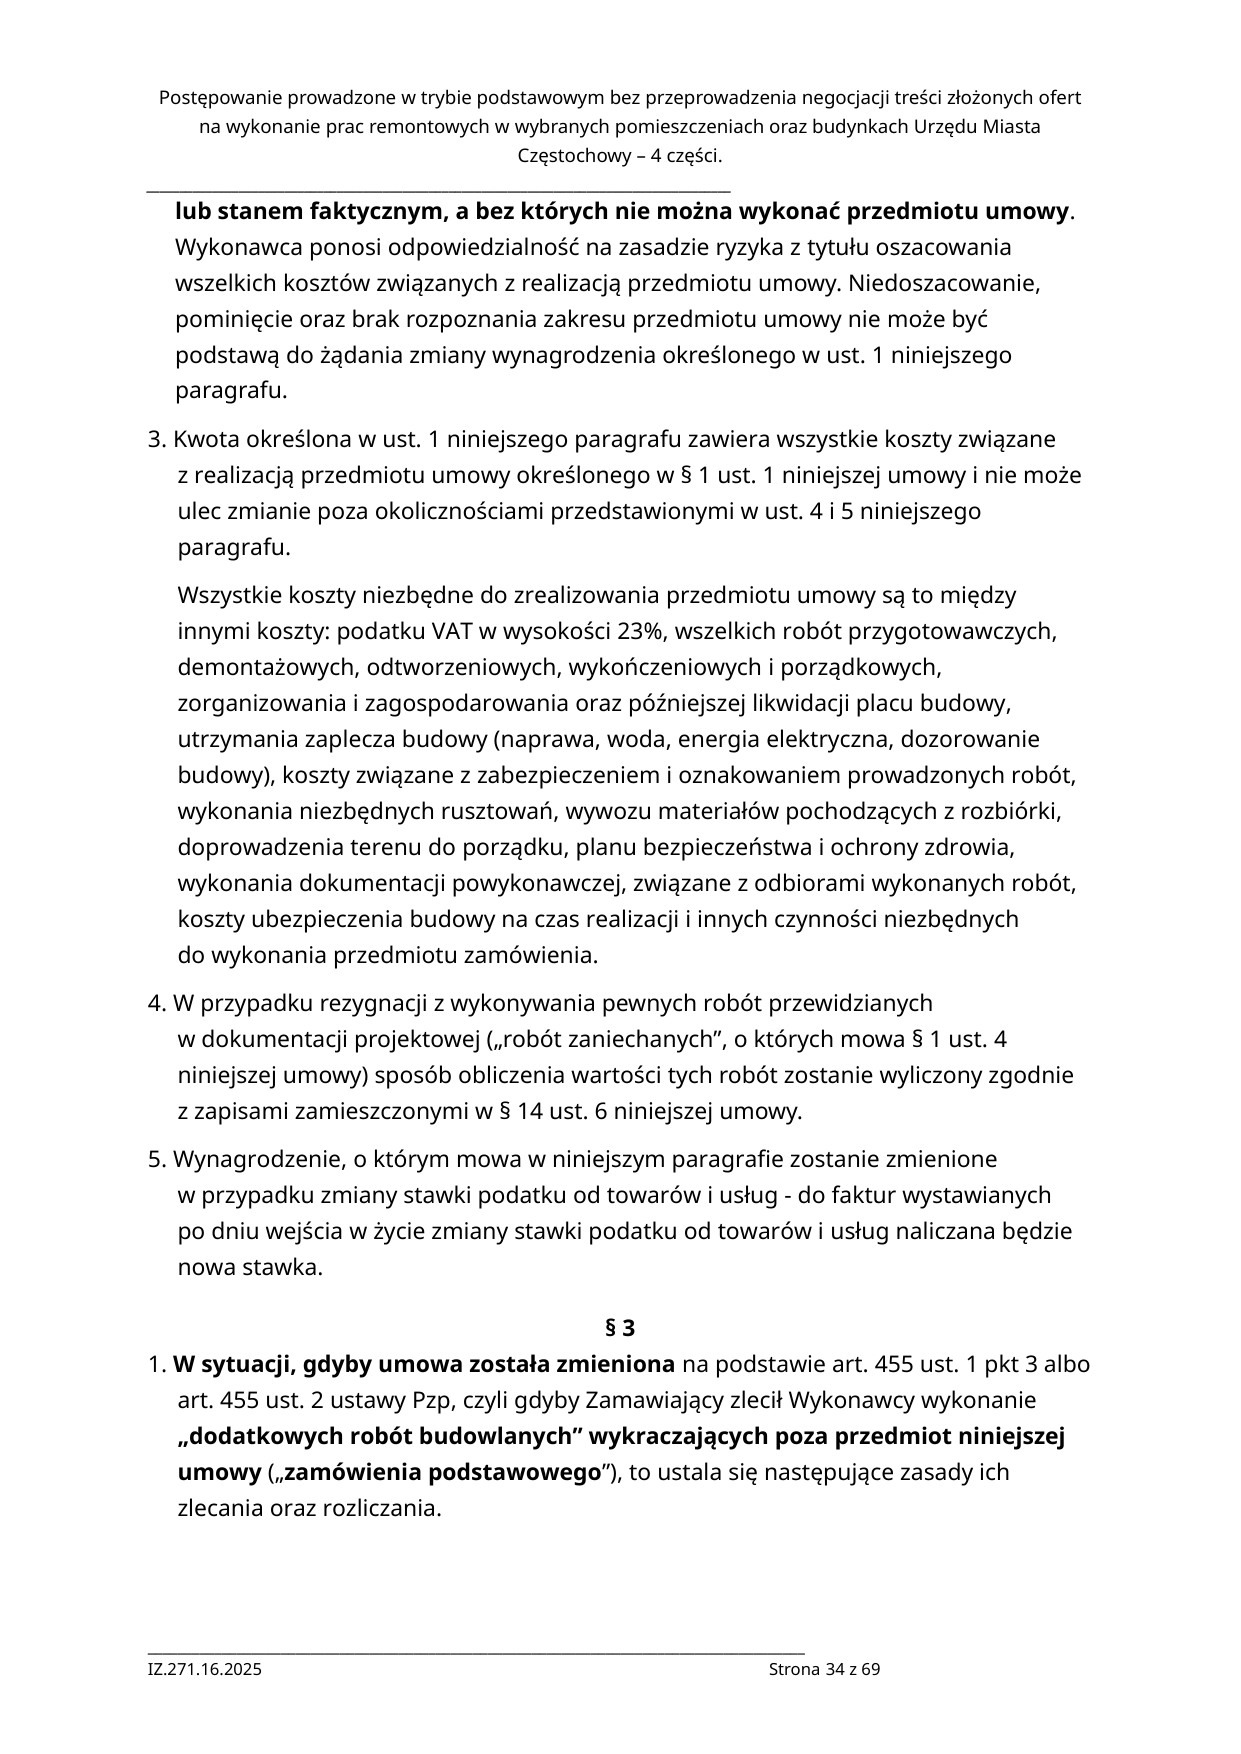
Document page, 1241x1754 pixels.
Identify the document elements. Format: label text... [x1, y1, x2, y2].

text Wszystkie koszty niezbędne do zrealizowania przedmiotu umowy są to między innymi koszty: podatku VAT w wysokości 23%, wszelkich robót przygotowawczych, demontażowych, odtworzeniowych, wykończeniowych i porządkowych, zorganizowania i zagospodarowania oraz późniejszej likwidacji placu budowy, utrzymania zaplecza budowy (naprawa, woda, energia elektryczna, dozorowanie budowy), koszty związane z zabezpieczeniem i oznakowaniem prowadzonych robót, wykonania niezbędnych rusztowań, wywozu materiałów pochodzących z rozbiórki, doprowadzenia terenu do porządku, planu bezpieczeństwa i ochrony zdrowia, wykonania dokumentacji powykonawczej, związane z odbiorami wykonanych robót, koszty ubezpieczenia budowy na czas realizacji i innych czynności niezbędnych do wykonania przedmiotu zamówienia. [177, 579, 1092, 970]
text § 3 [148, 1312, 1092, 1343]
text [148, 195, 1092, 406]
text 5. Wynagrodzenie, o którym mowa w niniejszym paragrafie zostanie zmienione w przypadku zmiany stawki podatku od towarów i usług - do faktur wystawianych po dniu wejścia w życie zmiany stawki podatku od towarów i usług naliczana będzie nowa stawka. [148, 1143, 1092, 1282]
text 3. Kwota określona w ust. 1 niniejszego paragrafu zawiera wszystkie koszty związane z realizacją przedmiotu umowy określonego w § 1 ust. 1 niniejszej umowy i nie może ulec zmianie poza okolicznościami przedstawionymi w ust. 4 i 5 niniejszego paragrafu. [148, 423, 1092, 562]
text 1. W sytuacji, gdyby umowa została zmieniona na podstawie art. 455 ust. 1 pkt 3 albo art. 455 ust. 2 ustawy Pzp, czyli gdyby Zamawiający zlecił Wykonawcy wykonanie „dodatkowych robót budowlanych” wykraczających poza przedmiot niniejszej umowy („zamówienia podstawowego”), to ustala się następujące zasady ich zlecania oraz rozliczania. [148, 1348, 1092, 1523]
text 4. W przypadku rezygnacji z wykonywania pewnych robót przewidzianych w dokumentacji projektowej („robót zaniechanych”, o których mowa § 1 ust. 4 niniejszej umowy) sposób obliczenia wartości tych robót zostanie wyliczony zgodnie z zapisami zamieszczonymi w § 14 ust. 6 niniejszej umowy. [148, 987, 1092, 1126]
